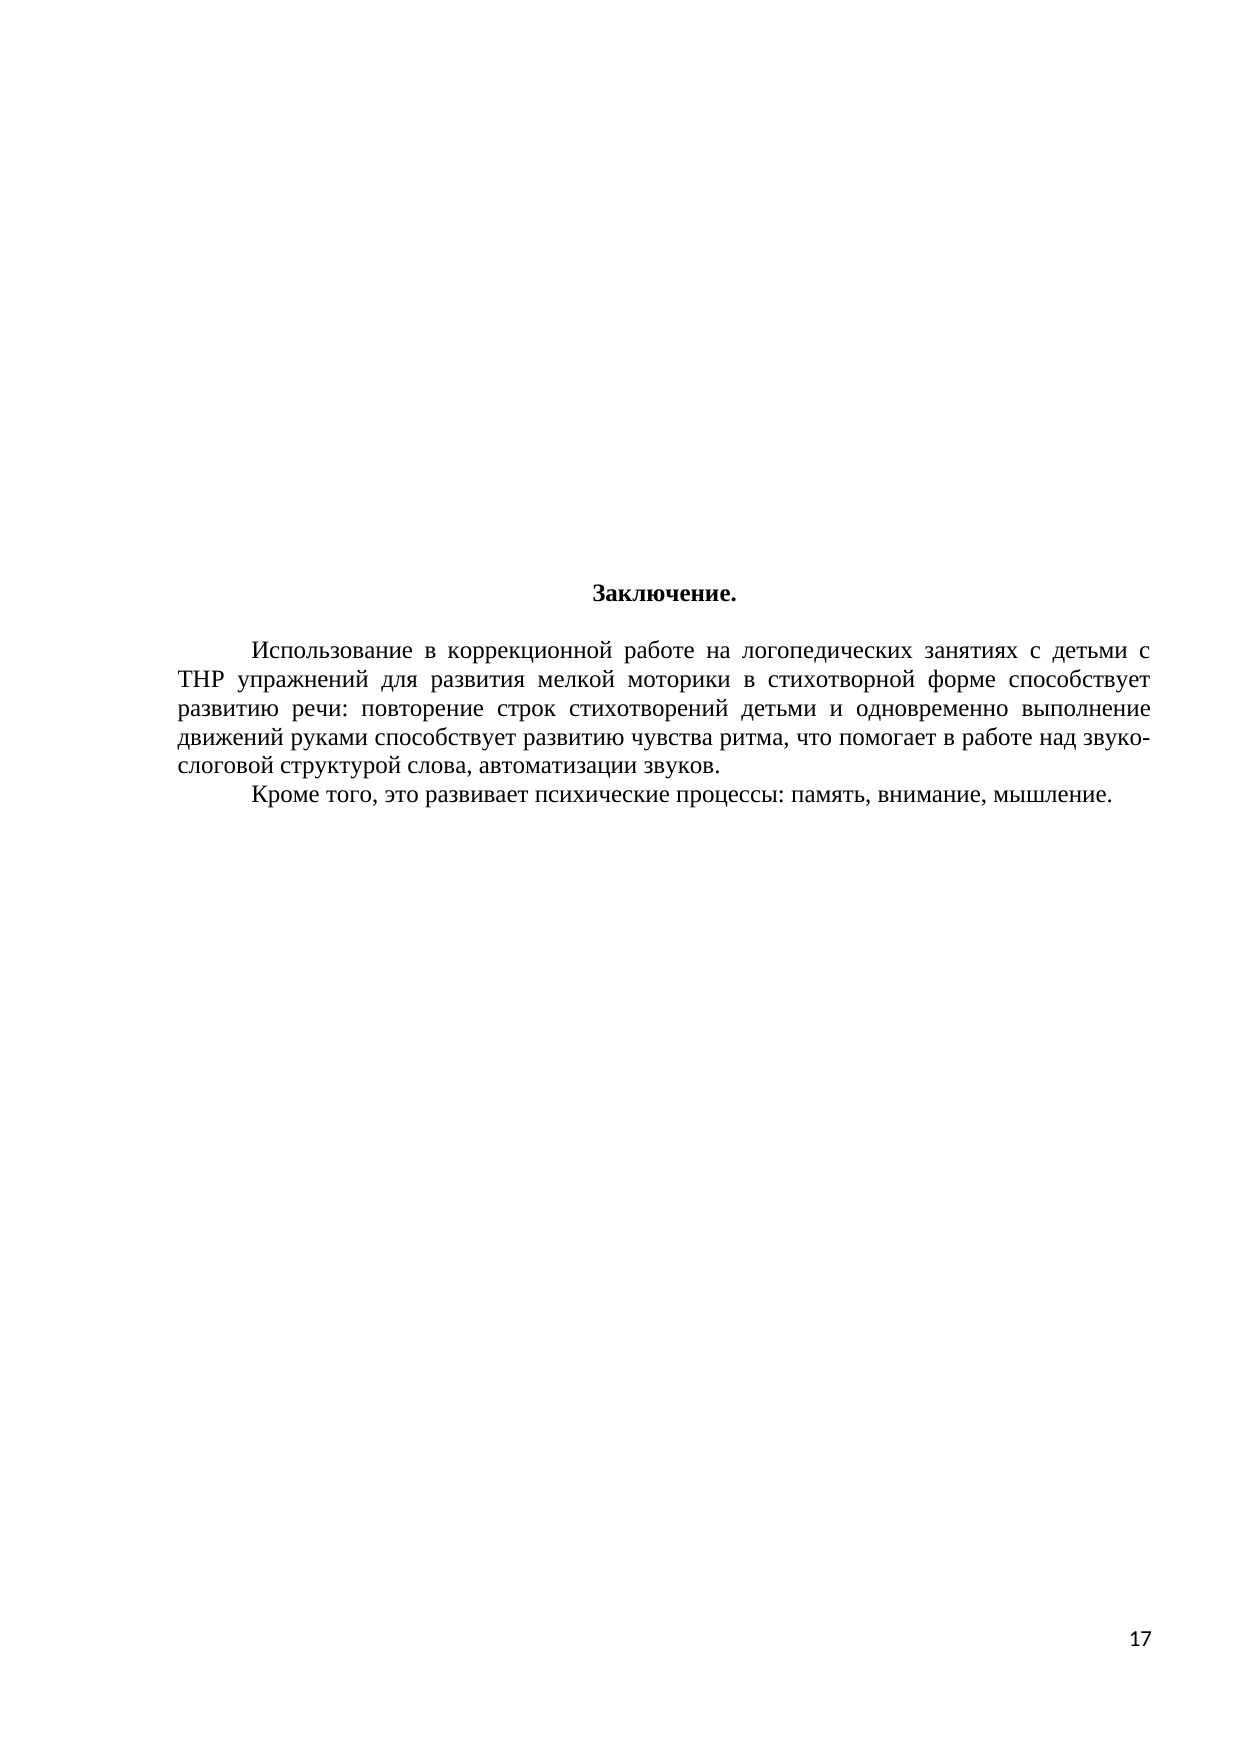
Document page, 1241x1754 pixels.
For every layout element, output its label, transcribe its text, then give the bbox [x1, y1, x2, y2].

text Использование в коррекционной работе на логопедических занятиях с детьми с ТНР упражнений для развития мелкой моторики в стихотворной форме способствует развитию речи: повторение строк стихотворений детьми и одновременно выполнение движений руками способствует развитию чувства ритма, что помогает в работе над звуко-слоговой структурой слова, автоматизации звуков. [177, 636, 1152, 779]
text Кроме того, это развивает психические процессы: память, внимание, мышление. [177, 779, 1152, 808]
text Заключение. [177, 578, 1152, 607]
